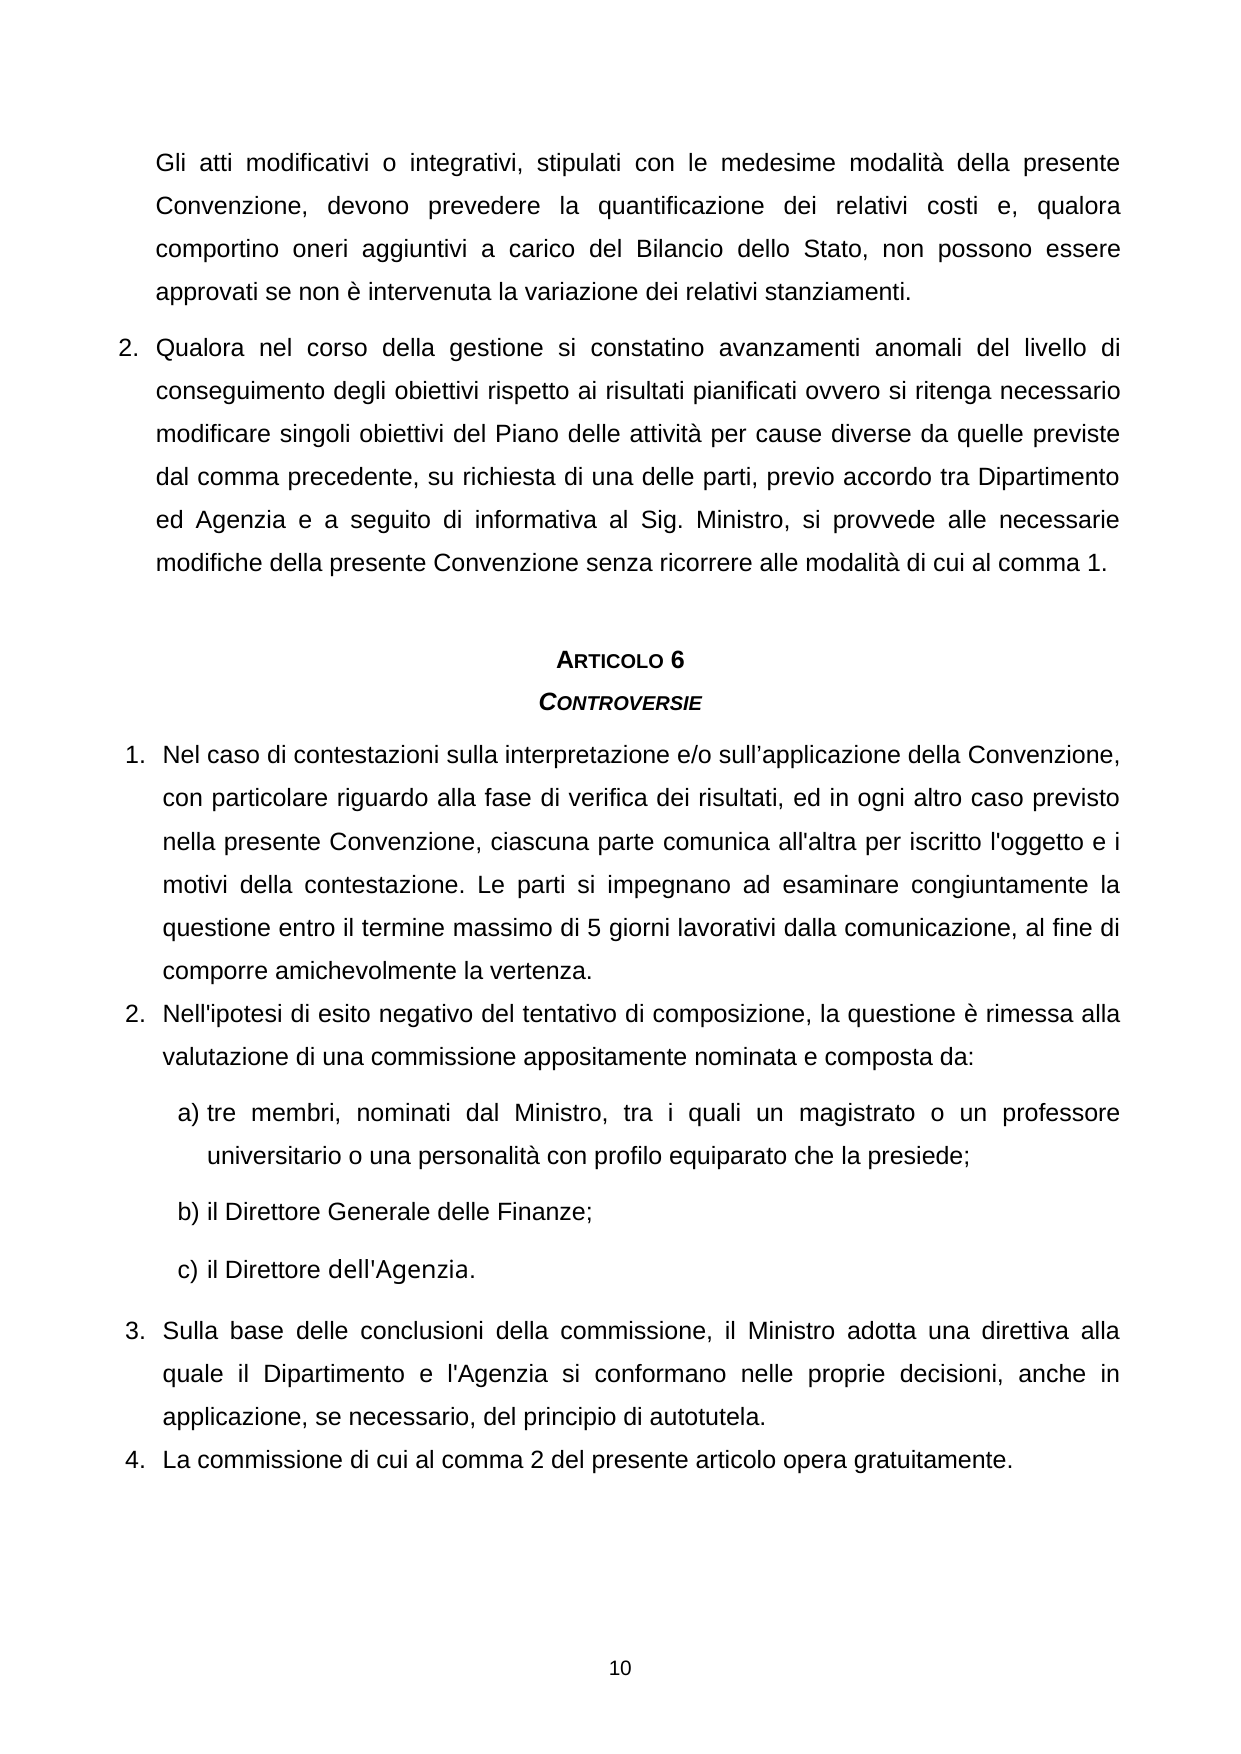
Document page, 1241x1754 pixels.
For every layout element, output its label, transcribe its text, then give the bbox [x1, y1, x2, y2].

text Articolo 6 [118, 645, 1122, 674]
text Controversie [118, 686, 1122, 715]
text a) tre membri, nominati dal Ministro, tra i quali un magistrato o un professore universitario o una personalità con profilo equiparato che la presiede; [177, 1098, 1122, 1169]
text b) il Direttore Generale delle Finanze; [177, 1196, 1122, 1225]
list La commissione di cui al comma 2 del presente articolo opera gratuitamente. [125, 1445, 1122, 1474]
text c) il Direttore dell'Agenzia. [177, 1252, 1122, 1286]
list Nel caso di contestazioni sulla interpretazione e/o sull’applicazione della Convenzione, con particolare riguardo alla fase di verifica dei risultati, ed in ogni altro caso previsto nella presente Convenzione, ciascuna parte comunica all'altra per iscritto l'oggetto e i motivi della contestazione. Le parti si impegnano ad esaminare congiuntamente la questione entro il termine massimo di 5 giorni lavorativi dalla comunicazione, al fine di comporre amichevolmente la vertenza. [125, 740, 1122, 984]
list Nell'ipotesi di esito negativo del tentativo di composizione, la questione è rimessa alla valutazione di una commissione appositamente nominata e composta da: [125, 999, 1122, 1071]
list Sulla base delle conclusioni della commissione, il Ministro adotta una direttiva alla quale il Dipartimento e l'Agenzia si conformano nelle proprie decisioni, anche in applicazione, se necessario, del principio di autotutela. [125, 1316, 1122, 1431]
list Qualora nel corso della gestione si constatino avanzamenti anomali del livello di conseguimento degli obiettivi rispetto ai risultati pianificati ovvero si ritenga necessario modificare singoli obiettivi del Piano delle attività per cause diverse da quelle previste dal comma precedente, su richiesta di una delle parti, previo accordo tra Dipartimento ed Agenzia e a seguito di informativa al Sig. Ministro, si provvede alle necessarie modifiche della presente Convenzione senza ricorrere alle modalità di cui al comma 1. [118, 333, 1122, 577]
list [118, 148, 1122, 306]
